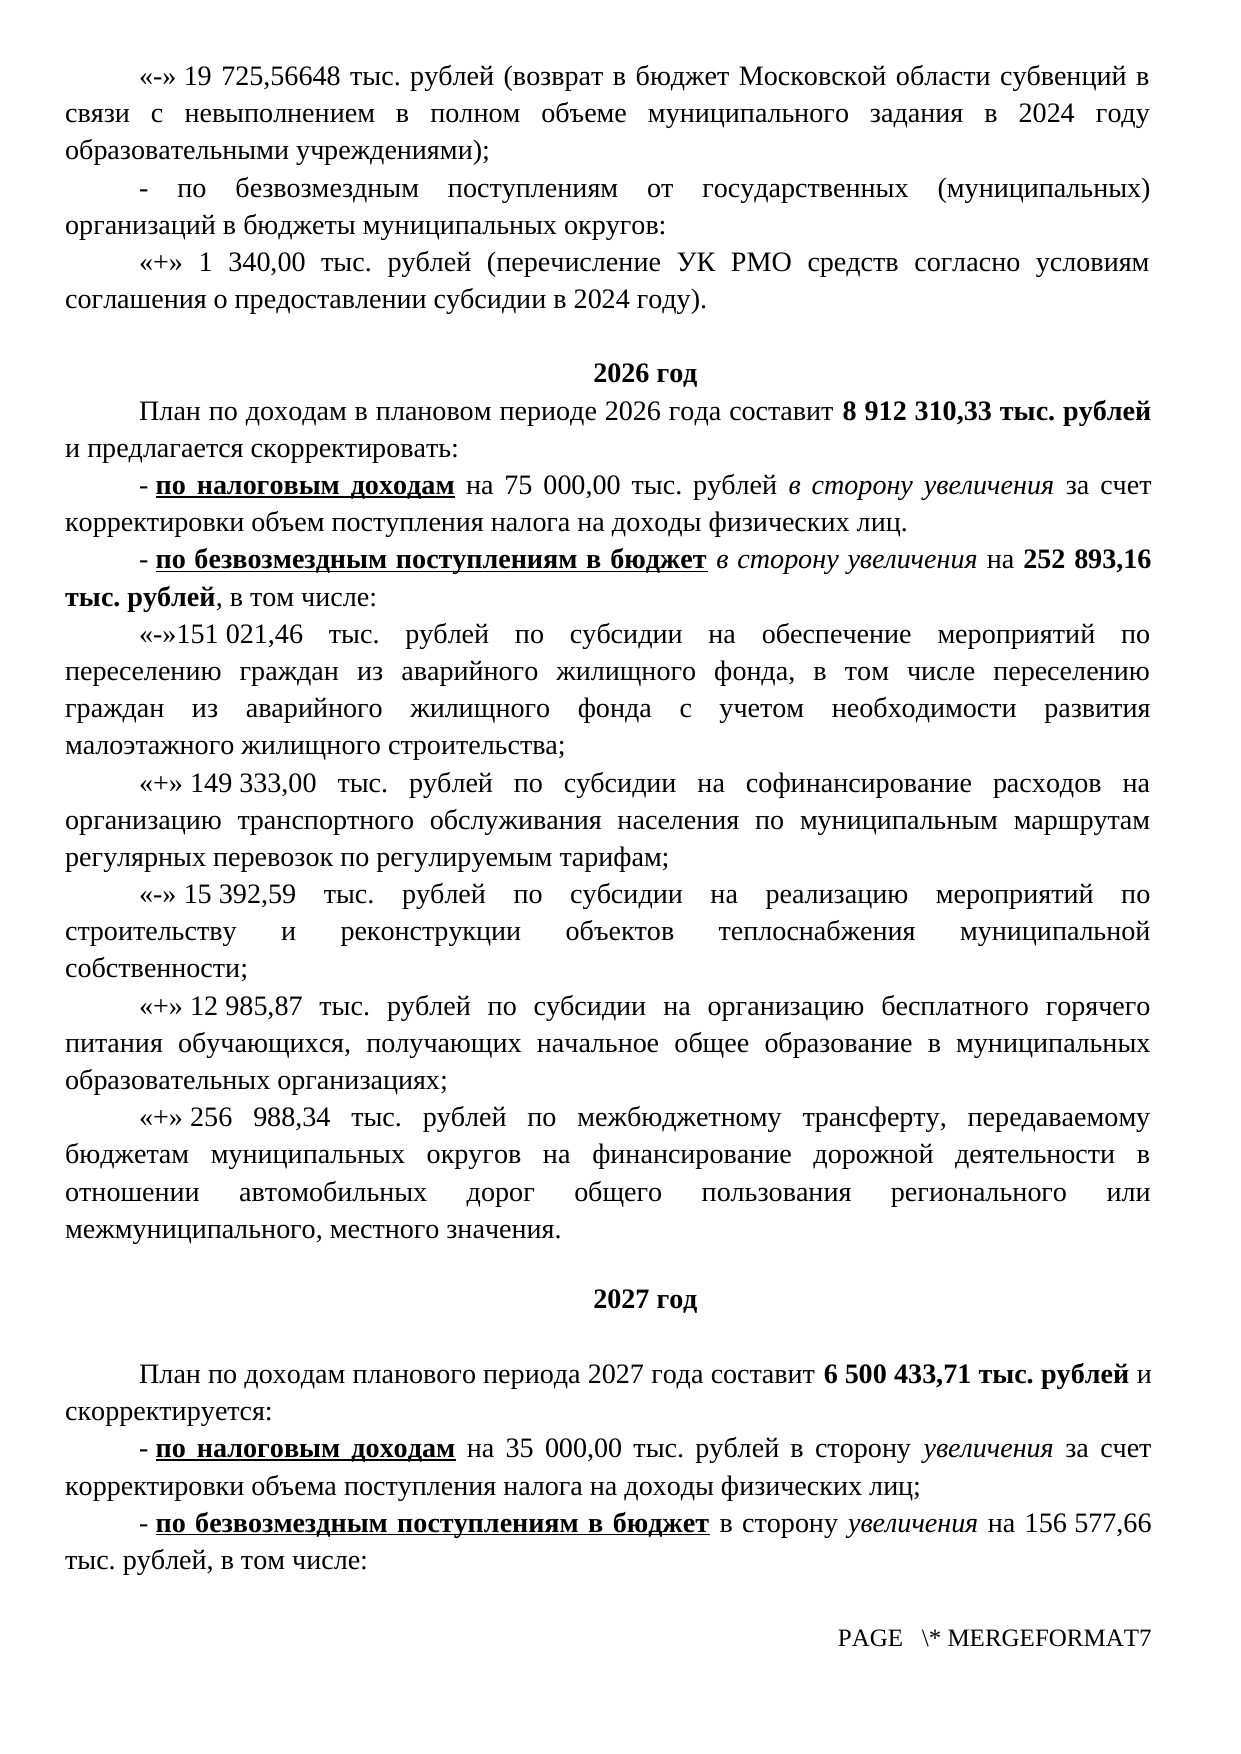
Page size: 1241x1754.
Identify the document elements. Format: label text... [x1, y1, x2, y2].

list «+» 12 985,87 тыс. рублей по субсидии на организацию бесплатного горячего питания обучающихся, получающих начальное общее образование в муниципальных образовательных организациях; [65, 989, 1152, 1096]
list - по налоговым доходам на 35 000,00 тыс. рублей в сторону увеличения за счет корректировки объема поступления налога на доходы физических лиц; [65, 1431, 1152, 1501]
text «-» 19 725,56648 тыс. рублей (возврат в бюджет Московской области субвенций в связи с невыполнением в полном объеме муниципального задания в 2024 году образовательными учреждениями); [65, 59, 1152, 166]
text 2026 год [65, 357, 1152, 389]
text «+» 1 340,00 тыс. рублей (перечисление УК РМО средств согласно условиям соглашения о предоставлении субсидии в 2024 году). [65, 245, 1152, 314]
list «-» 15 392,59 тыс. рублей по субсидии на реализацию мероприятий по строительству и реконструкции объектов теплоснабжения муниципальной собственности; [65, 877, 1152, 984]
list План по доходам планового периода 2027 года составит 6 500 433,71 тыс. рублей и скорректируется: [65, 1357, 1152, 1427]
list «+» 149 333,00 тыс. рублей по субсидии на софинансирование расходов на организацию транспортного обслуживания населения по муниципальным маршрутам регулярных перевозок по регулируемым тарифам; [65, 766, 1152, 872]
list «-»151 021,46 тыс. рублей по субсидии на обеспечение мероприятий по переселению граждан из аварийного жилищного фонда, в том числе переселению граждан из аварийного жилищного фонда с учетом необходимости развития малоэтажного жилищного строительства; [65, 617, 1152, 761]
list - по налоговым доходам на 75 000,00 тыс. рублей в сторону увеличения за счет корректировки объем поступления налога на доходы физических лиц. [65, 468, 1152, 538]
list План по доходам в плановом периоде 2026 года составит 8 912 310,33 тыс. рублей и предлагается скорректировать: [65, 394, 1152, 463]
list - по безвозмездным поступлениям в бюджет в сторону увеличения на 252 893,16 тыс. рублей, в том числе: [65, 542, 1152, 612]
list - по безвозмездным поступлениям в бюджет в сторону увеличения на 156 577,66 тыс. рублей, в том числе: [65, 1506, 1152, 1575]
list «+» 256 988,34 тыс. рублей по межбюджетному трансферту, передаваемому бюджетам муниципальных округов на финансирование дорожной деятельности в отношении автомобильных дорог общего пользования регионального или межмуниципального, местного значения. [65, 1100, 1152, 1244]
text - по безвозмездным поступлениям от государственных (муниципальных) организаций в бюджеты муниципальных округов: [65, 171, 1152, 240]
text 2027 год [65, 1283, 1152, 1315]
